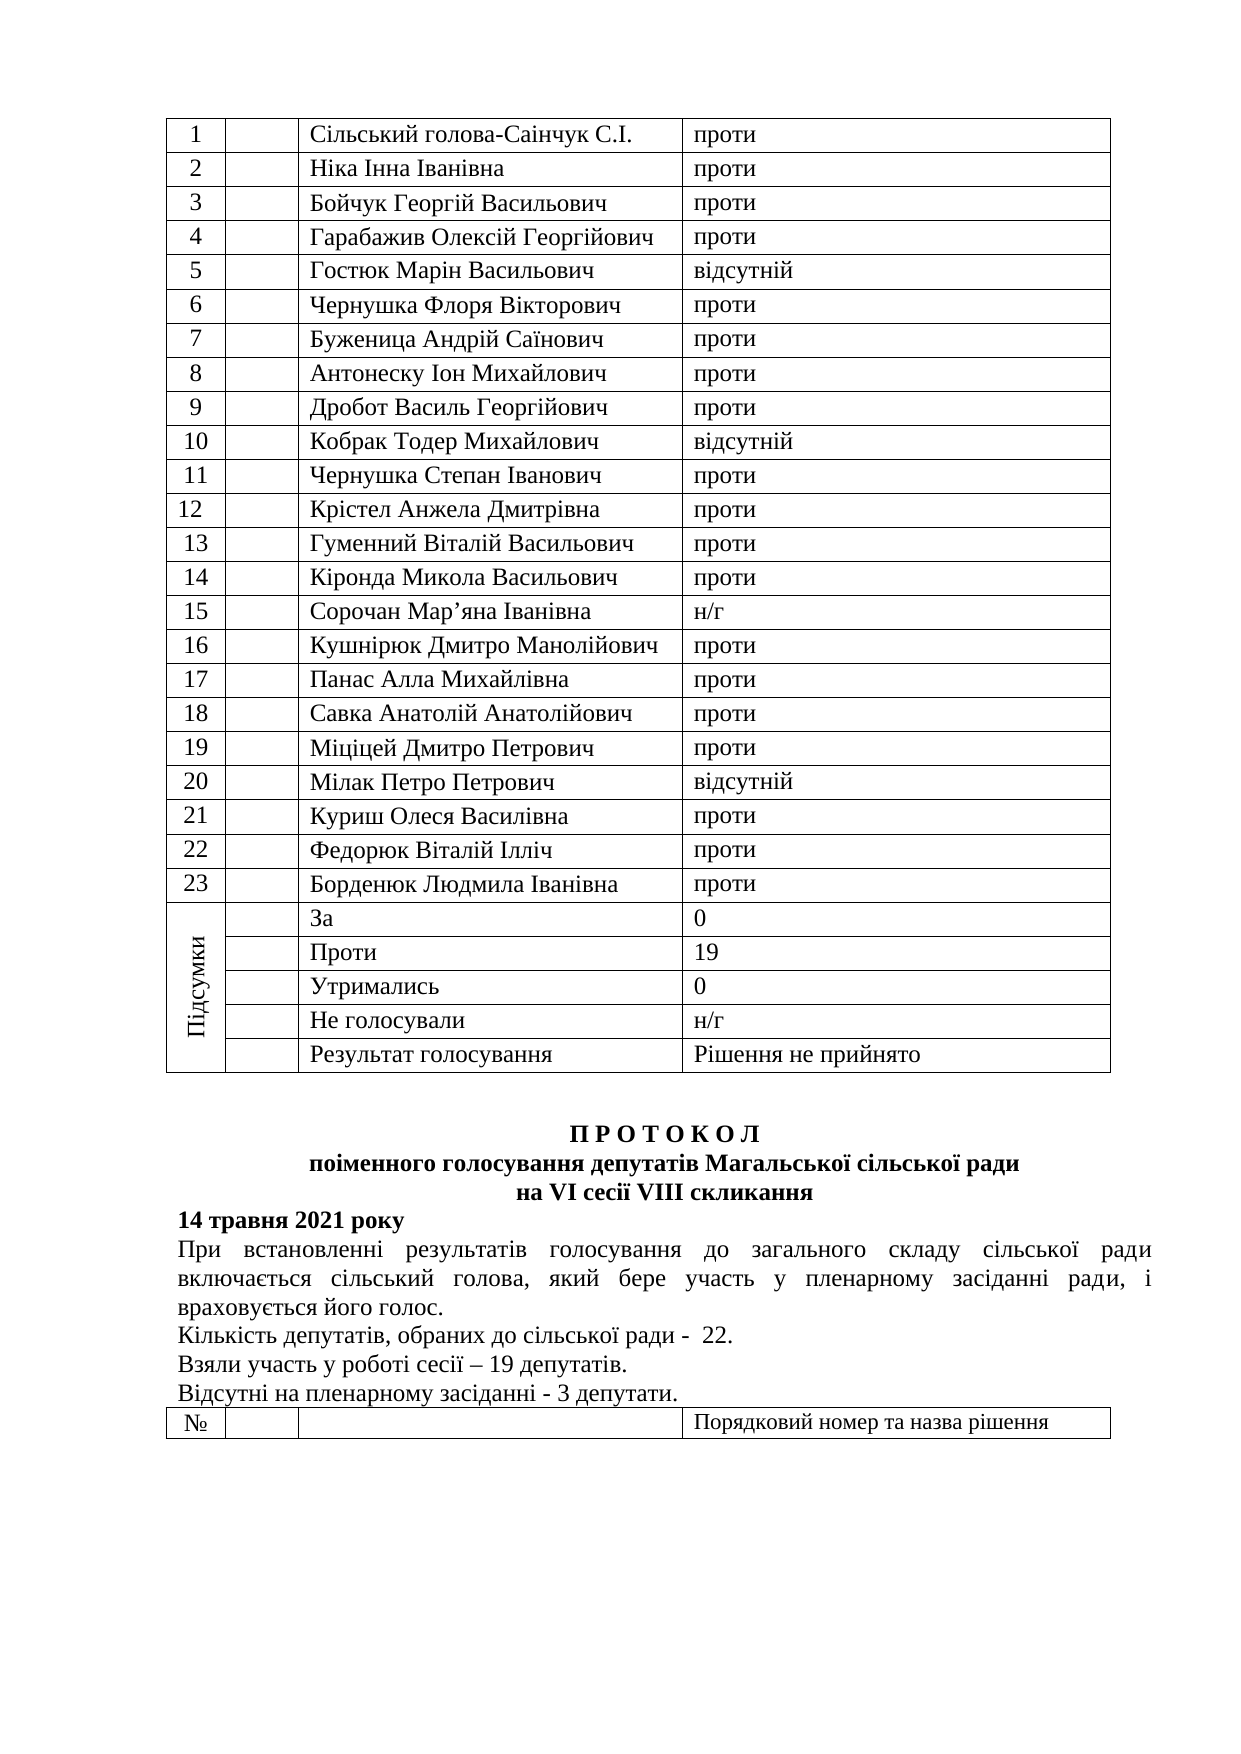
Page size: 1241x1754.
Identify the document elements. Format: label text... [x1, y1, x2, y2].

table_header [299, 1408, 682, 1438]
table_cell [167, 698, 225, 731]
text на VІ сесії VІІI скликання [177, 1177, 1152, 1206]
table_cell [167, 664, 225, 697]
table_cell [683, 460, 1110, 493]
text Взяли участь у роботі сесії – 19 депутатів. [177, 1349, 1152, 1378]
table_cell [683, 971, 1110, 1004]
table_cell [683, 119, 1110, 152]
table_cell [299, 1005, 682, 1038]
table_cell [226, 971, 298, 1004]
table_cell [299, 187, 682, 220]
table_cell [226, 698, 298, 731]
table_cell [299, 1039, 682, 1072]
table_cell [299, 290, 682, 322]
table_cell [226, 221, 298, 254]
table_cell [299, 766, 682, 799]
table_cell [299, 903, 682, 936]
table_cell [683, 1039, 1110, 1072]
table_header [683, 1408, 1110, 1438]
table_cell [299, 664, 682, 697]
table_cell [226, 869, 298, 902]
text П Р О Т О К О Л [177, 1119, 1152, 1148]
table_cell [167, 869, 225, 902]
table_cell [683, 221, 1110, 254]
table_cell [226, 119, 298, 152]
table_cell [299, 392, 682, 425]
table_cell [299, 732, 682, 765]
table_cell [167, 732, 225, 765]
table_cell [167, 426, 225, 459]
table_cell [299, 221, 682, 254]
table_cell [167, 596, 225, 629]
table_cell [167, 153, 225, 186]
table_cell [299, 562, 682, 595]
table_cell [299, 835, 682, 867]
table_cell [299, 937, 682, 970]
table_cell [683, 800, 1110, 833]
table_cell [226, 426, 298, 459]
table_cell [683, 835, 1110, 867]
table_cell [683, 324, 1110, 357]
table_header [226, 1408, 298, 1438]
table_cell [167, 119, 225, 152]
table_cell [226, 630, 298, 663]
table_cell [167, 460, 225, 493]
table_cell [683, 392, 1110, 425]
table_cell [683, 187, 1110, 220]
text 14 травня 2021 року [177, 1206, 1152, 1234]
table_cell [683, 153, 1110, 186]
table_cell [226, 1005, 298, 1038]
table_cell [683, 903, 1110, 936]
text При встановленні результатів голосування до загального складу сільської ради включається сільський голова, який бере участь у пленарному засіданні ради, і враховується його голос. [177, 1234, 1152, 1321]
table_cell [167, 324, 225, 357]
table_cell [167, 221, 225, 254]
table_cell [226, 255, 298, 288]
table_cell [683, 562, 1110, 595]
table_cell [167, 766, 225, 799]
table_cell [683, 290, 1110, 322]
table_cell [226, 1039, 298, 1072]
text Кількість депутатів, обраних до сільської ради - 22. [177, 1321, 1152, 1349]
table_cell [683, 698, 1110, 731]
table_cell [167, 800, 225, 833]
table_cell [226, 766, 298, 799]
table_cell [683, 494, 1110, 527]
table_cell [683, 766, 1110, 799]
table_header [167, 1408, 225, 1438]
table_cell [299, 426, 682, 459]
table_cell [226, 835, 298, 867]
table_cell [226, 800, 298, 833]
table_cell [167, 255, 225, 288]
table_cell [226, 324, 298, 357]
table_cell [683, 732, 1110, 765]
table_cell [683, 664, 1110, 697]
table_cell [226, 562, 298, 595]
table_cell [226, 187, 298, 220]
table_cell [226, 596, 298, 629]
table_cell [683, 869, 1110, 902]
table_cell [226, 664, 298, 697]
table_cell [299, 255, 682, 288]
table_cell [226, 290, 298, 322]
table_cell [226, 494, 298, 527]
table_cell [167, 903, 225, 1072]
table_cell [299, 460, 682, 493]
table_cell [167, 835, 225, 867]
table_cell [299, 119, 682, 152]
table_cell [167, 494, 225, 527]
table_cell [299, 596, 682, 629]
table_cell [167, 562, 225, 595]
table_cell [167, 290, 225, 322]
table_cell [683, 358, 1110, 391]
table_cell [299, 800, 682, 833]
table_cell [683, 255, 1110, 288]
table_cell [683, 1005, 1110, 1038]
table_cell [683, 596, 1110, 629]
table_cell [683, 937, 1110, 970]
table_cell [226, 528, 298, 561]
text Відсутні на пленарному засіданні - 3 депутати. [177, 1378, 1152, 1407]
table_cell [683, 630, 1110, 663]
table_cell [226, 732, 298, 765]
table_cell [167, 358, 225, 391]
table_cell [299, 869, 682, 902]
text поіменного голосування депутатів Магальської сільської ради [177, 1148, 1152, 1177]
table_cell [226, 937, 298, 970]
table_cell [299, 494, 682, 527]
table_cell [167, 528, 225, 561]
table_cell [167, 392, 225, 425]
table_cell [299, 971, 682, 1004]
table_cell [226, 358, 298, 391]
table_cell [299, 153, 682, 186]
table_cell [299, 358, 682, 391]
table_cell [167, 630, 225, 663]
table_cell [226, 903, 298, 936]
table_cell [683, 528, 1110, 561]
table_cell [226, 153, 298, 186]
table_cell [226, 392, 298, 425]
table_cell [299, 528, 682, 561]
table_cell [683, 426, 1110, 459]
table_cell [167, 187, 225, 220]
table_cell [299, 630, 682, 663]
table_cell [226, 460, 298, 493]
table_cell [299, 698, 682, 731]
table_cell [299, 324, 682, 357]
